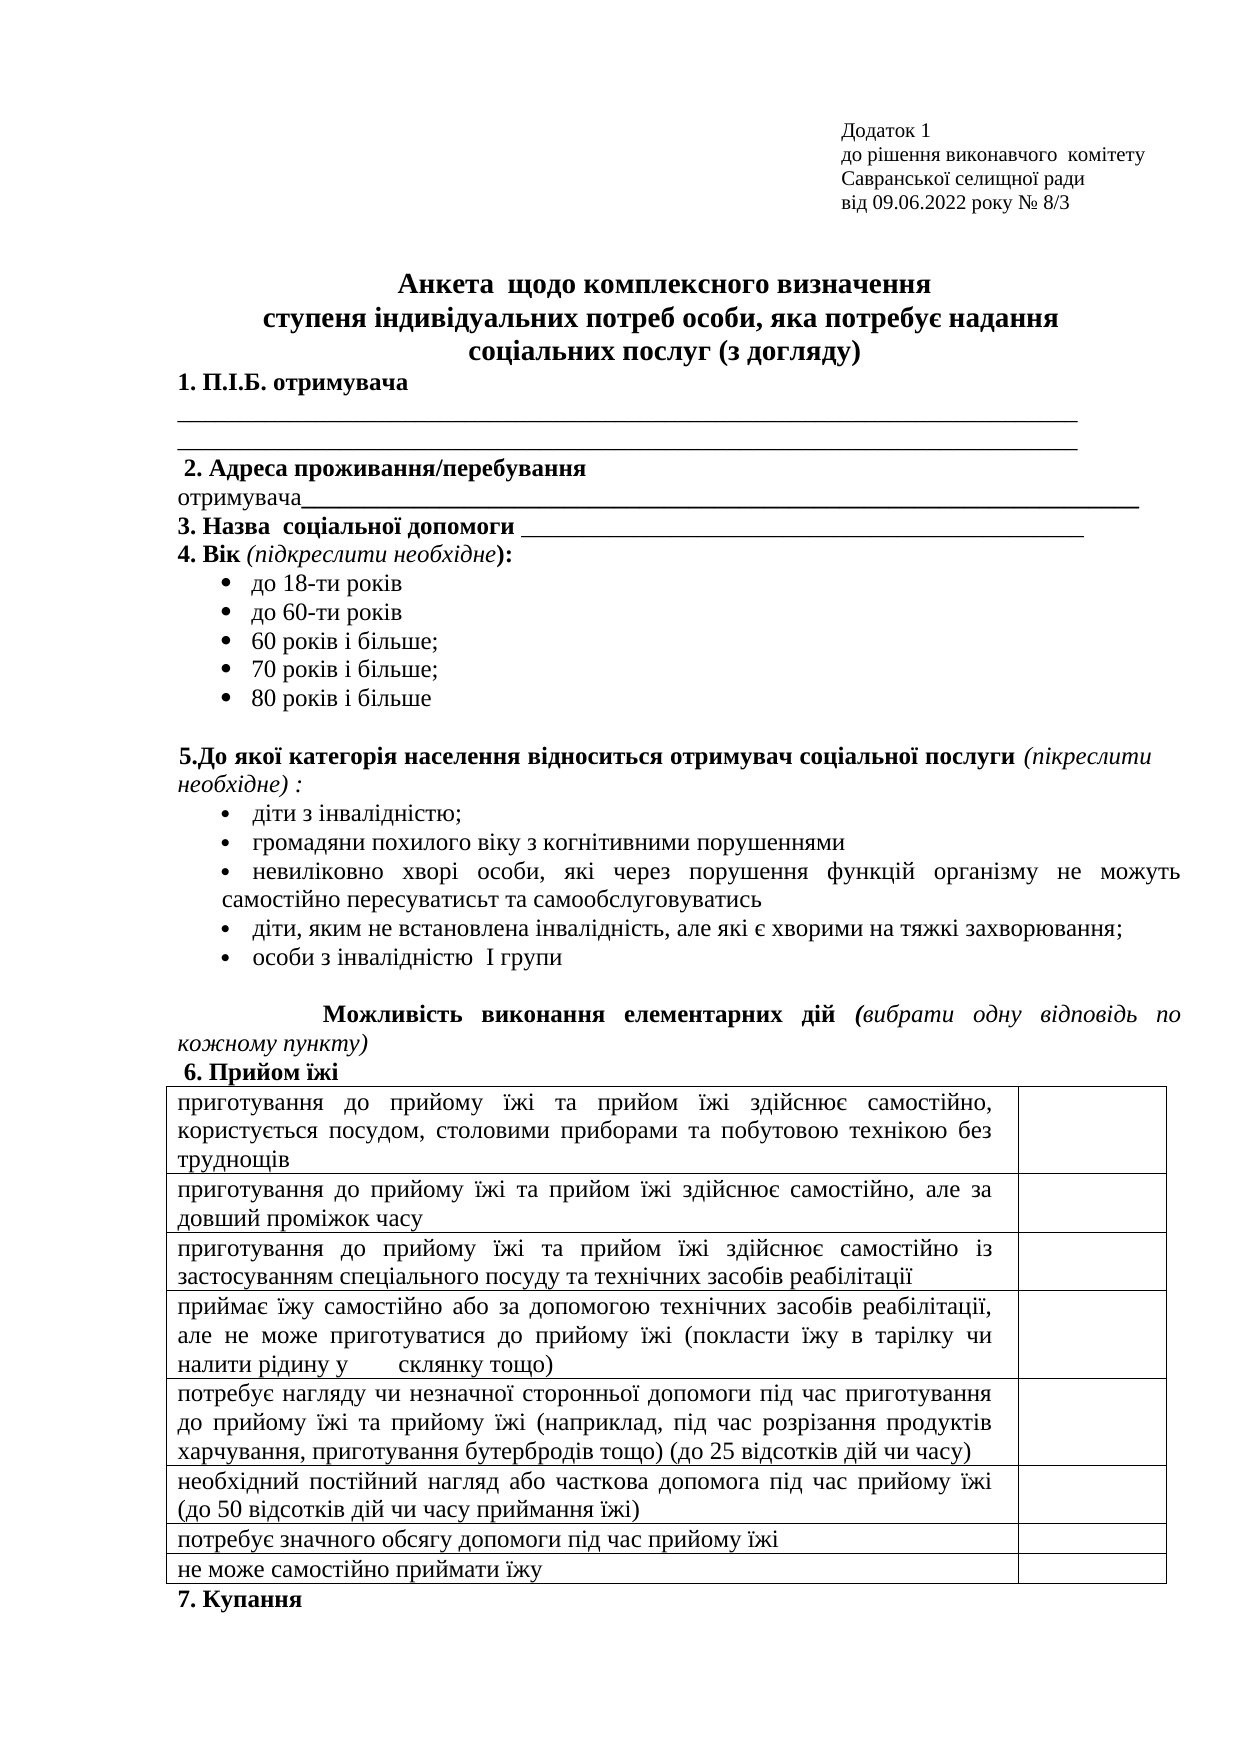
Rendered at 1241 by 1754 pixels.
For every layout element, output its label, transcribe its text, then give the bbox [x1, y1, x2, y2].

text 6. Прийом їжі [177, 1057, 1152, 1086]
text 2. Адреса проживання/перебування отримувача___________________________________________________________________ [177, 453, 1152, 511]
list 70 років і більше; [222, 654, 1152, 683]
table_cell [1019, 1379, 1166, 1465]
table_header приготування до прийому їжі та прийом їжі здійснює самостійно, користується посудом, столовими приборами та побутовою технікою без труднощів [167, 1087, 1018, 1173]
table_header [1019, 1087, 1166, 1173]
table_cell приготування до прийому їжі та прийом їжі здійснює самостійно, але за довший проміжок часу [167, 1174, 1018, 1232]
text 4. Вік (підкреслити необхідне): [177, 539, 1152, 568]
table_cell [1019, 1466, 1166, 1523]
list 80 років і більше [222, 683, 1152, 712]
table_cell не може самостійно приймати їжу [167, 1554, 1018, 1583]
table_cell [1019, 1233, 1166, 1290]
table_cell необхідний постійний нагляд або часткова допомога під час прийому їжі (до 50 відсотків дій чи часу приймання їжі) [167, 1466, 1018, 1523]
text 7. Купання [177, 1584, 1137, 1613]
text 3. Назва соціальної допомоги _____________________________________________ [177, 511, 1152, 539]
list діти з інвалідністю; [222, 798, 1152, 827]
text ступеня індивідуальних потреб особи, яка потребує надання соціальних послуг (з догляду) [177, 300, 1152, 367]
table_cell [1019, 1554, 1166, 1583]
list до 60-ти років [222, 597, 1152, 626]
text від 09.06.2022 року № 8/3 [177, 190, 1152, 214]
text 5.До якої категорія населення відноситься отримувач соціальної послуги (пікреслити необхідне) : [148, 741, 1152, 798]
table_cell [1019, 1174, 1166, 1232]
table_cell приготування до прийому їжі та прийом їжі здійснює самостійно із застосуванням спеціального посуду та технічних засобів реабілітації [167, 1233, 1018, 1290]
table_cell потребує значного обсягу допомоги під час прийому їжі [167, 1524, 1018, 1553]
table_cell [1019, 1524, 1166, 1553]
list невиліковно хворі особи, які через порушення функцій організму не можуть самостійно пересуватисьт та самообслуговуватись [222, 856, 1181, 913]
list до 18-ти років [222, 568, 1152, 597]
list 60 років і більше; [222, 626, 1152, 654]
text Можливість виконання елементарних дій (вибрати одну відповідь по кожному пункту) [148, 999, 1181, 1057]
text 1. П.І.Б. отримувача ________________________________________________________________________ ________________________________________________________________________ [177, 367, 1152, 453]
list особи з інвалідністю І групи [222, 942, 1181, 971]
table_cell приймає їжу самостійно або за допомогою технічних засобів реабілітації, але не може приготуватися до прийому їжі (покласти їжу в тарілку чи налити рідину у склянку тощо) [167, 1291, 1018, 1377]
table_cell [1019, 1291, 1166, 1377]
list діти, яким не встановлена інвалідність, але які є хворими на тяжкі захворювання; [222, 913, 1181, 942]
text Анкета щодо комплексного визначення [177, 266, 1152, 300]
list громадяни похилого віку з когнітивними порушеннями [222, 827, 1181, 856]
text Савранської селищної ради [177, 166, 1152, 190]
text Додаток 1 до рішення виконавчого комітету [177, 118, 1152, 166]
table_cell потребує нагляду чи незначної сторонньої допомоги під час приготування до прийому їжі та прийому їжі (наприклад, під час розрізання продуктів харчування, приготування бутербродів тощо) (до 25 відсотків дій чи часу) [167, 1379, 1018, 1465]
